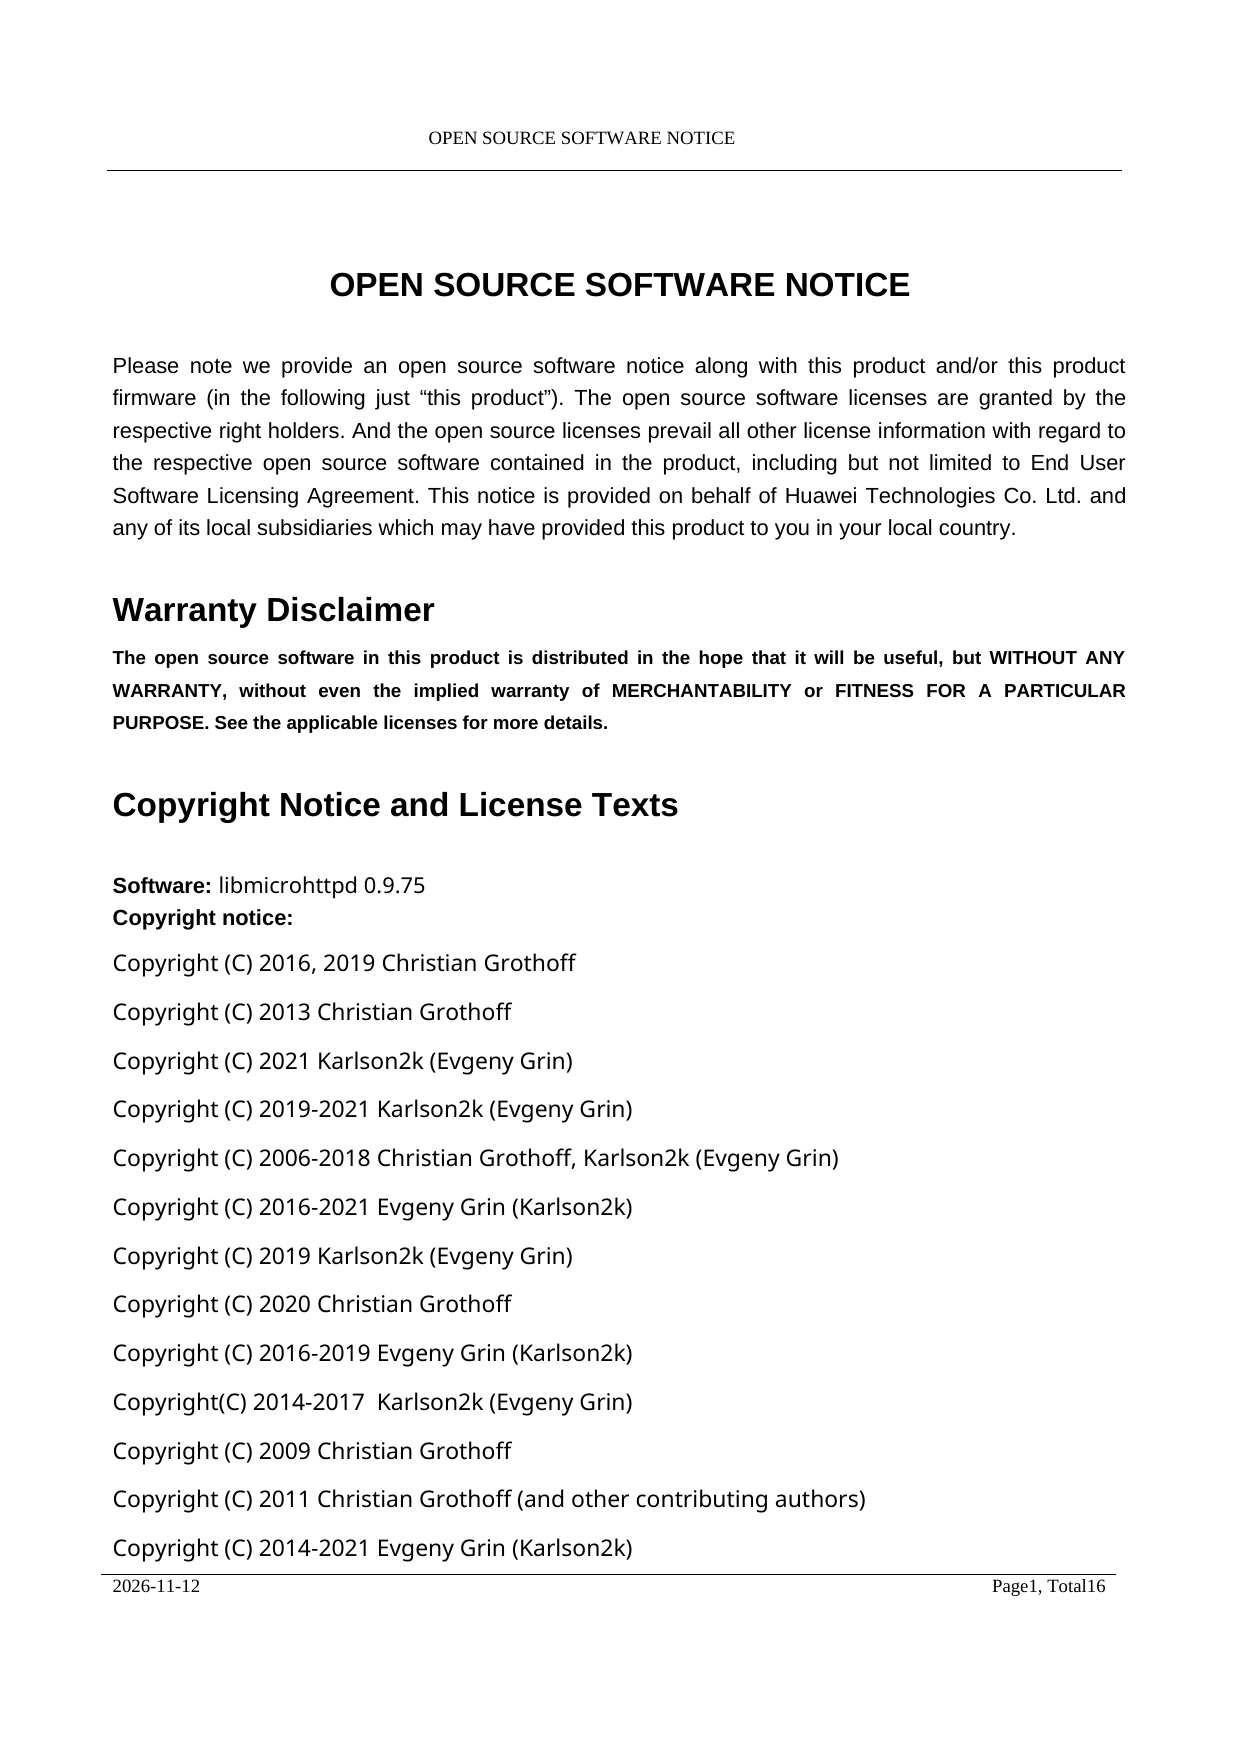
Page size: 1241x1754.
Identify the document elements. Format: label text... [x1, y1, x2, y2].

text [112, 947, 1128, 1564]
text Warranty Disclaimer [112, 576, 1128, 641]
text Copyright Notice and License Texts [112, 771, 1128, 836]
text Software: libmicrohttpd 0.9.75 [112, 869, 1128, 901]
text Please note we provide an open source software notice along with this product and/or this product firmware (in the following just “this product”). The open source software licenses are granted by the respective right holders. And the open source licenses prevail all other license information with regard to the respective open source software contained in the product, including but not limited to End User Software Licensing Agreement. This notice is provided on behalf of Huawei Technologies Co. Ltd. and any of its local subsidiaries which may have provided this product to you in your local country. [112, 349, 1128, 544]
text OPEN SOURCE SOFTWARE NOTICE [112, 251, 1128, 316]
text The open source software in this product is distributed in the hope that it will be useful, but WITHOUT ANY WARRANTY, without even the implied warranty of MERCHANTABILITY or FITNESS FOR A PARTICULAR PURPOSE. See the applicable licenses for more details. [112, 641, 1128, 739]
text Copyright notice: [112, 901, 1128, 934]
